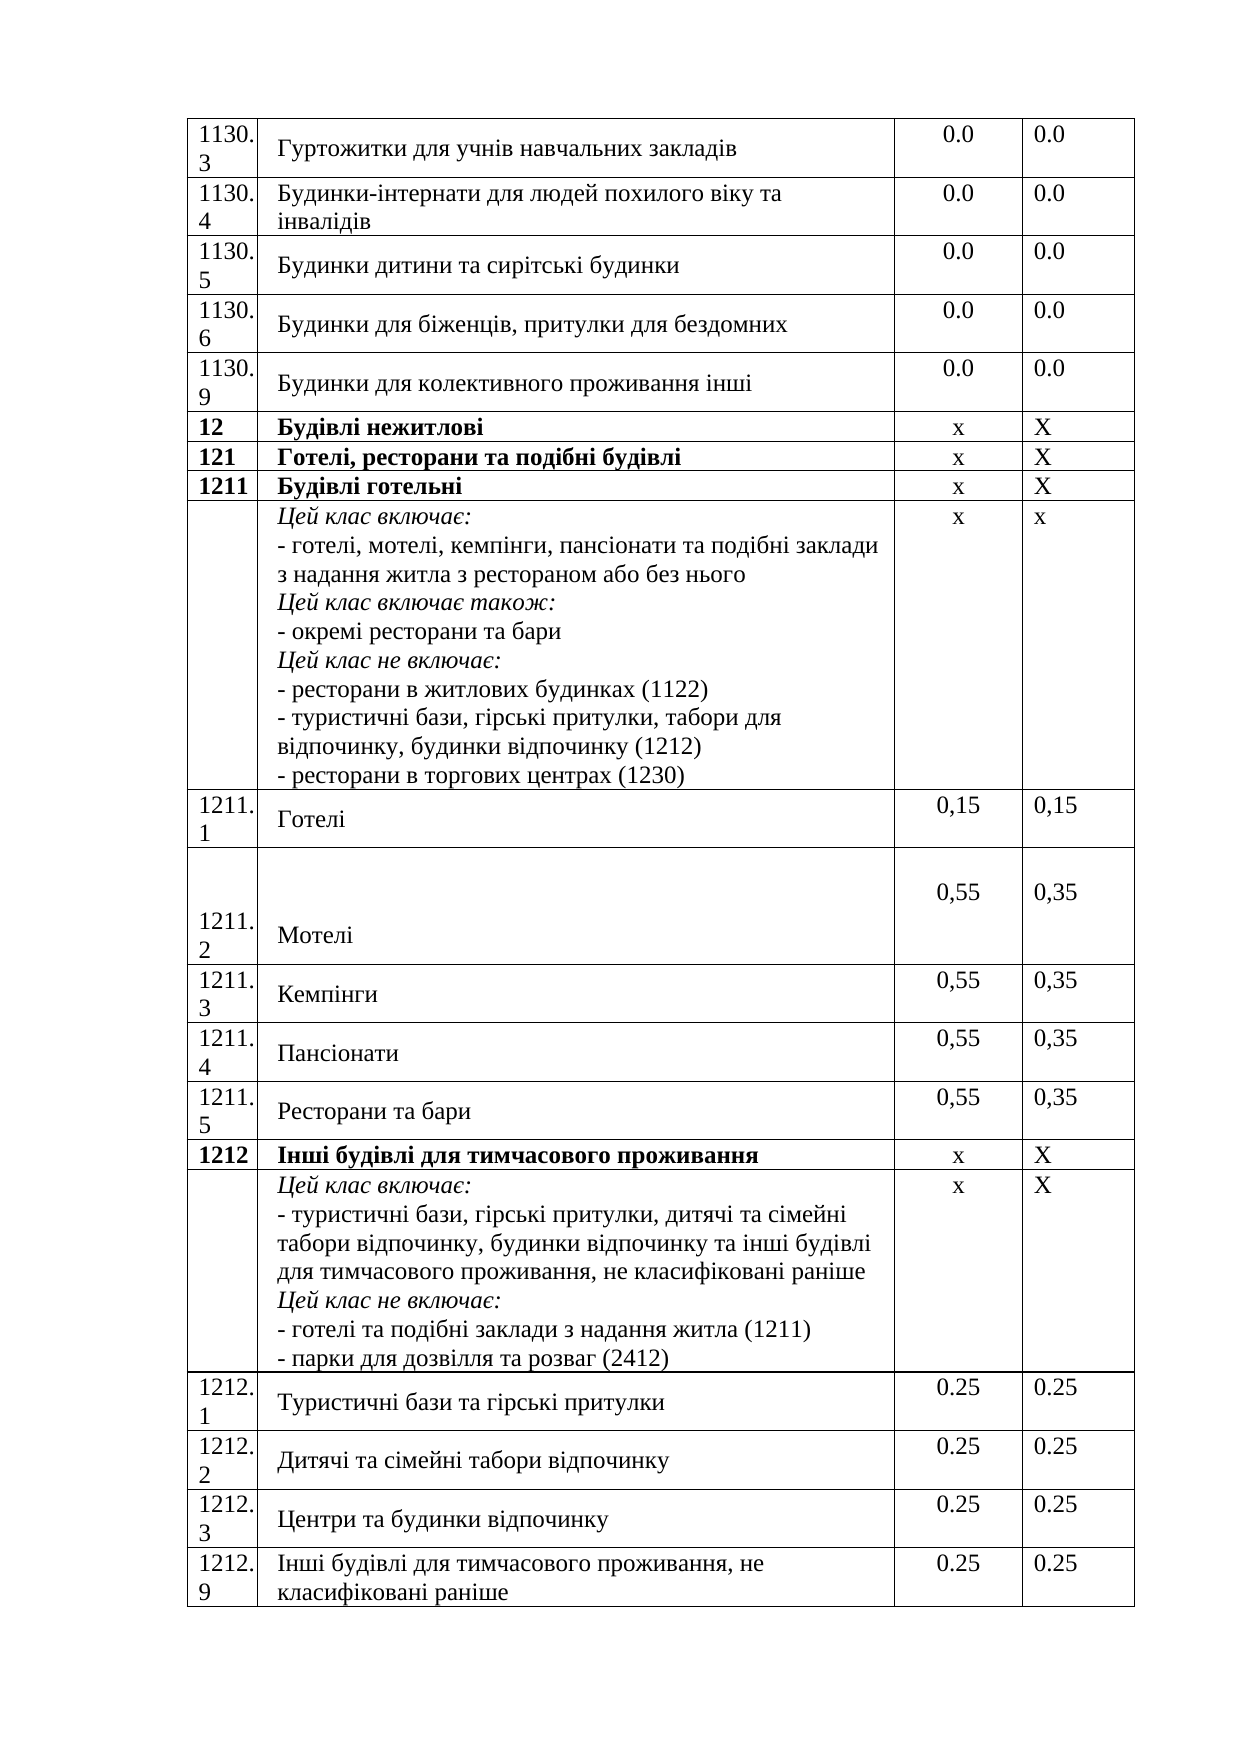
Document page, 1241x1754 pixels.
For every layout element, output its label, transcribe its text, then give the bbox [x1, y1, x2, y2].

table_cell 0,35 [1023, 1082, 1134, 1139]
table_cell 1212 [188, 1140, 257, 1169]
table_cell х [895, 412, 1022, 441]
table_cell 0,35 [1023, 1023, 1134, 1081]
table_cell Будинки для колективного проживання інші [258, 353, 894, 411]
table_cell х [895, 442, 1022, 470]
table_cell Х [1023, 442, 1134, 470]
table_cell Мотелі [258, 848, 894, 964]
table_cell [188, 1170, 257, 1371]
table_cell Гуртожитки для учнів навчальних закладів [258, 119, 894, 177]
table_cell 0.25 [1023, 1431, 1134, 1488]
table_cell 0.0 [895, 236, 1022, 294]
table_cell Х [1023, 412, 1134, 441]
table_cell 0,55 [895, 848, 1022, 964]
table_cell 1211.5 [188, 1082, 257, 1139]
table_cell 0.25 [895, 1548, 1022, 1606]
table_cell 1130.9 [188, 353, 257, 411]
table_cell [188, 501, 257, 789]
table_cell 0.0 [1023, 119, 1134, 177]
table_cell х [895, 471, 1022, 500]
table_cell Х [1023, 1140, 1134, 1169]
table_cell 0,55 [895, 965, 1022, 1022]
table_cell 1130.5 [188, 236, 257, 294]
table_cell 1212.9 [188, 1548, 257, 1606]
table_cell Дитячі та сімейні табори відпочинку [258, 1431, 894, 1488]
table_cell Цей клас включає: - готелі, мотелі, кемпінги, пансіонати та подібні заклади з надання житла з рестораном або без нього Цей клас включає також: - окремі ресторани та бари Цей клас не включає: - ресторани в житлових будинках (1122) - туристичні бази, гірські притулки, табори для відпочинку, будинки відпочинку (1212) - ресторани в торгових центрах (1230) [258, 501, 894, 789]
table_cell Інші будівлі для тимчасового проживання, не класифіковані раніше [258, 1548, 894, 1606]
table_cell х [895, 1170, 1022, 1371]
table_cell Інші будівлі для тимчасового проживання [258, 1140, 894, 1169]
table_cell 1211.2 [188, 848, 257, 964]
table_cell 0,55 [895, 1023, 1022, 1081]
table_cell х [895, 1140, 1022, 1169]
table_cell 1130.4 [188, 178, 257, 235]
table_cell 0.0 [1023, 353, 1134, 411]
table_cell Цей клас включає: - туристичні бази, гірські притулки, дитячі та сімейні табори відпочинку, будинки відпочинку та інші будівлі для тимчасового проживання, не класифіковані раніше Цей клас не включає: - готелі та подібні заклади з надання житла (1211) - парки для дозвілля та розваг (2412) [258, 1170, 894, 1371]
table_cell 0.0 [1023, 236, 1134, 294]
table_cell 0,15 [895, 790, 1022, 847]
table_cell Х [1023, 471, 1134, 500]
table_cell 0.25 [1023, 1548, 1134, 1606]
table_cell 0,15 [1023, 790, 1134, 847]
table_cell Пансіонати [258, 1023, 894, 1081]
table_cell 0.25 [895, 1431, 1022, 1488]
table_cell Будівлі нежитлові [258, 412, 894, 441]
table_cell 0.0 [895, 178, 1022, 235]
table_cell 1130.3 [188, 119, 257, 177]
table_cell 1211.1 [188, 790, 257, 847]
table_cell Х [1023, 1170, 1134, 1371]
table_cell Будівлі готельні [258, 471, 894, 500]
table_cell 0,35 [1023, 848, 1134, 964]
table_cell 0,35 [1023, 965, 1134, 1022]
table_cell Центри та будинки відпочинку [258, 1490, 894, 1547]
table_cell х [895, 501, 1022, 789]
table_cell 1212.1 [188, 1373, 257, 1430]
table_cell 0.0 [1023, 295, 1134, 352]
table_cell 0.25 [895, 1490, 1022, 1547]
table_cell Ресторани та бари [258, 1082, 894, 1139]
table_cell Будинки для біженців, притулки для бездомних [258, 295, 894, 352]
table_cell 0,55 [895, 1082, 1022, 1139]
table_cell Готелі, ресторани та подібні будівлі [258, 442, 894, 470]
table_cell 0.25 [1023, 1373, 1134, 1430]
table_cell 1212.3 [188, 1490, 257, 1547]
table_cell 1211 [188, 471, 257, 500]
table_cell 121 [188, 442, 257, 470]
table_cell 0.0 [895, 353, 1022, 411]
table_cell Будинки дитини та сирітські будинки [258, 236, 894, 294]
table_cell Туристичні бази та гірські притулки [258, 1373, 894, 1430]
table_cell Готелі [258, 790, 894, 847]
table_cell 1211.3 [188, 965, 257, 1022]
table_cell 12 [188, 412, 257, 441]
table_cell 0.25 [895, 1373, 1022, 1430]
table_cell 0.0 [1023, 178, 1134, 235]
table_cell 0.25 [1023, 1490, 1134, 1547]
table_cell 0.0 [895, 119, 1022, 177]
table_cell 1130.6 [188, 295, 257, 352]
table_cell Будинки-інтернати для людей похилого віку та інвалідів [258, 178, 894, 235]
table_cell х [1023, 501, 1134, 789]
table_cell 1212.2 [188, 1431, 257, 1488]
table_cell 1211.4 [188, 1023, 257, 1081]
table_cell Кемпінги [258, 965, 894, 1022]
table_cell 0.0 [895, 295, 1022, 352]
